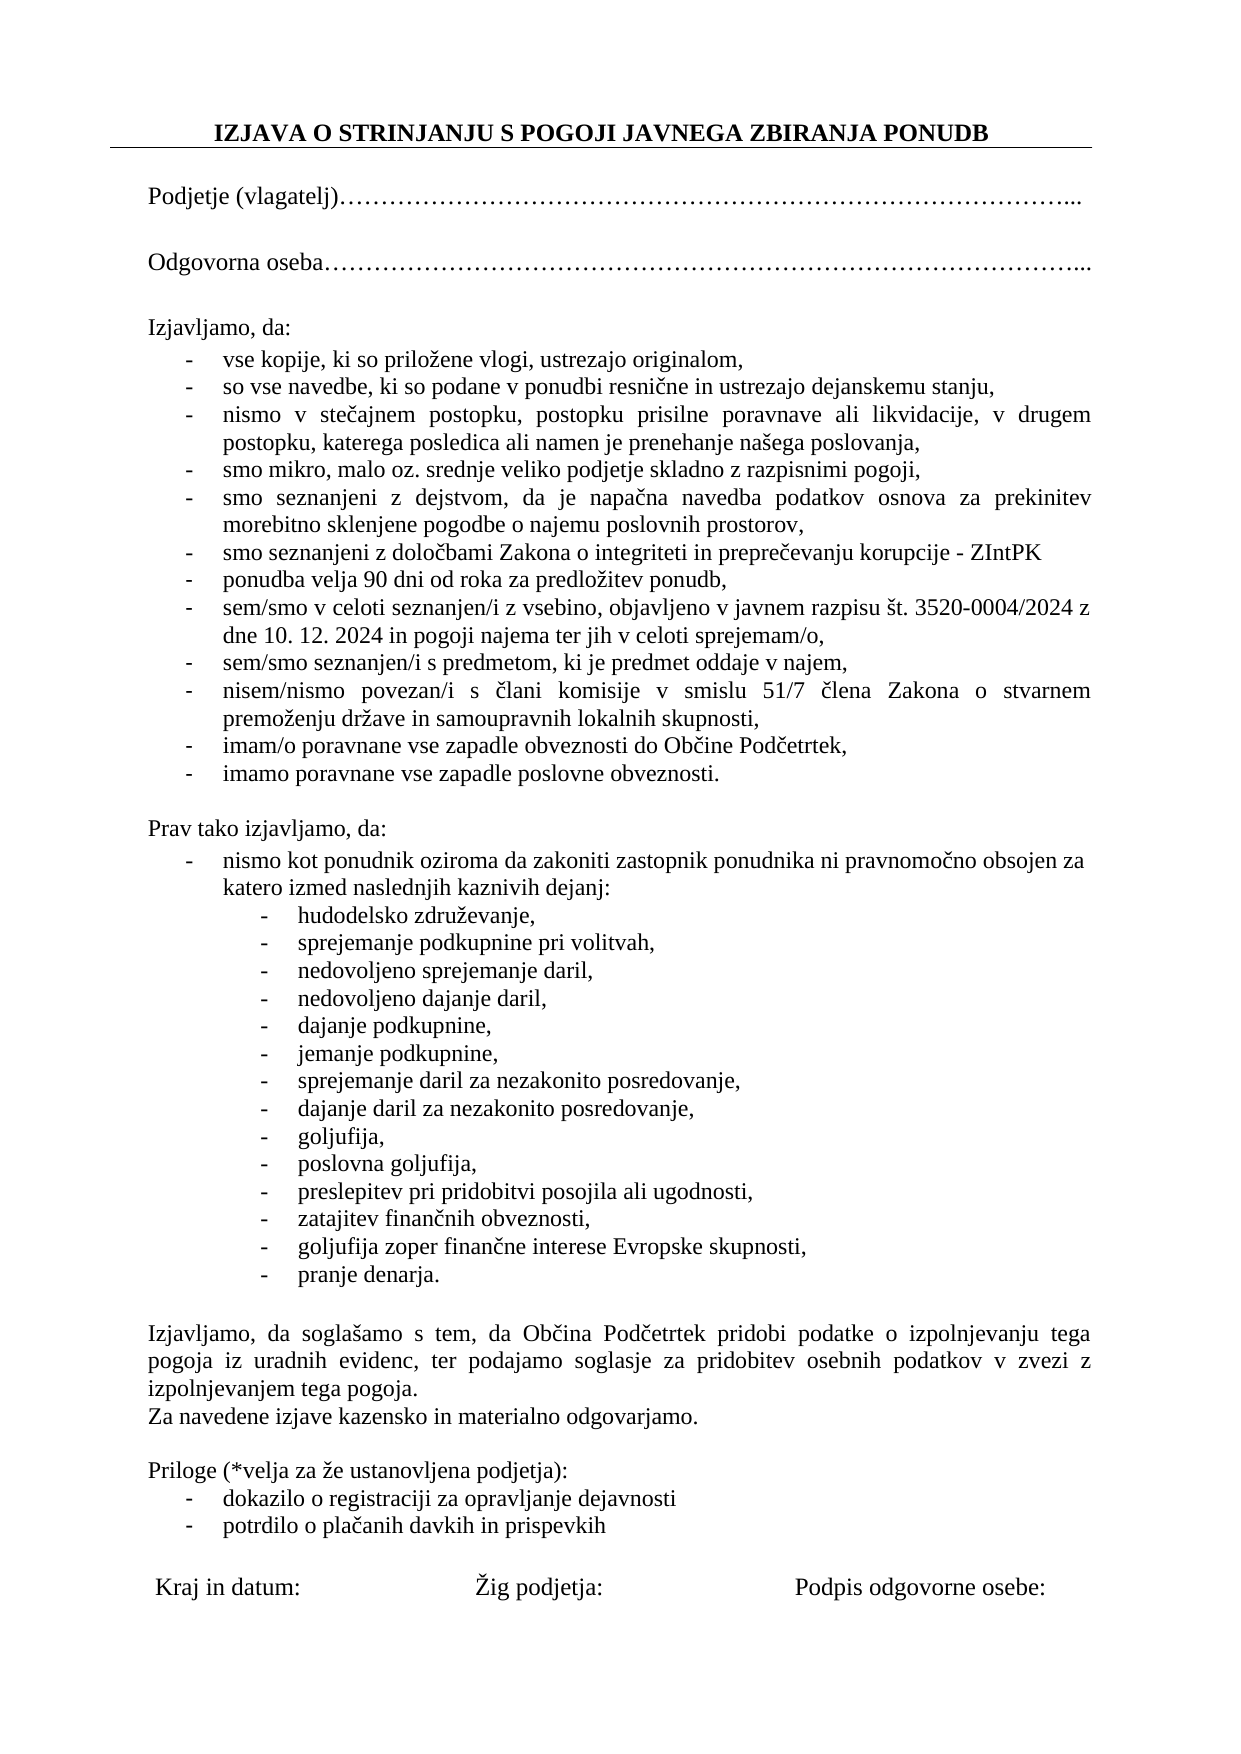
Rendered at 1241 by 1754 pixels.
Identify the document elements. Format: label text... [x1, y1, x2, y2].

list dajanje daril za nezakonito posredovanje, [260, 1094, 1092, 1122]
list nismo v stečajnem postopku, postopku prisilne poravnave ali likvidacije, v drugem postopku, katerega posledica ali namen je prenehanje našega poslovanja, [185, 400, 1092, 455]
text Priloge (*velja za že ustanovljena podjetja): [148, 1456, 1092, 1483]
text Izjavljamo, da: [148, 313, 1092, 341]
text Podjetje (vlagatelj)……………………………………………………………………………... [148, 181, 1092, 210]
text Odgovorna oseba………………………………………………………………………………... [148, 247, 1092, 276]
list goljufija zoper finančne interese Evropske skupnosti, [260, 1232, 1092, 1260]
text Izjavljamo, da soglašamo s tem, da Občina Podčetrtek pridobi podatke o izpolnjevanju tega pogoja iz uradnih evidenc, ter podajamo soglasje za pridobitev osebnih podatkov v zvezi z izpolnjevanjem tega pogoja. [148, 1319, 1092, 1402]
list ponudba velja 90 dni od roka za predložitev ponudb, [185, 566, 1092, 593]
table_header Žig podjetja: [468, 1572, 787, 1604]
text Prav tako izjavljamo, da: [148, 814, 1092, 842]
list nedovoljeno dajanje daril, [260, 984, 1092, 1011]
list so vse navedbe, ki so podane v ponudbi resnične in ustrezajo dejanskemu stanju, [185, 372, 1092, 400]
list zatajitev finančnih obveznosti, [260, 1204, 1092, 1232]
list sprejemanje podkupnine pri volitvah, [260, 928, 1092, 956]
list goljufija, [260, 1122, 1092, 1149]
list vse kopije, ki so priložene vlogi, ustrezajo originalom, [185, 345, 1092, 372]
list smo seznanjeni z dejstvom, da je napačna navedba podatkov osnova za prekinitev morebitno sklenjene pogodbe o najemu poslovnih prostorov, [185, 483, 1092, 538]
list potrdilo o plačanih davkih in prispevkih [185, 1511, 1092, 1539]
list hudodelsko združevanje, [260, 901, 1092, 928]
subtitle IZJAVA O STRINJANJU S POGOJI JAVNEGA ZBIRANJA PONUDB [110, 118, 1092, 147]
list sem/smo seznanjen/i s predmetom, ki je predmet oddaje v najem, [185, 648, 1092, 676]
list smo seznanjeni z določbami Zakona o integriteti in preprečevanju korupcije - ZIntPK [185, 538, 1092, 566]
list jemanje podkupnine, [260, 1039, 1092, 1066]
list sprejemanje daril za nezakonito posredovanje, [260, 1066, 1092, 1094]
list nisem/nismo povezan/i s člani komisije v smislu 51/7 člena Zakona o stvarnem premoženju države in samoupravnih lokalnih skupnosti, [185, 676, 1092, 731]
list imamo poravnane vse zapadle poslovne obveznosti. [185, 759, 1092, 786]
list pranje denarja. [260, 1260, 1092, 1287]
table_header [787, 1572, 1107, 1604]
table_header Kraj in datum: [148, 1572, 467, 1604]
list poslovna goljufija, [260, 1149, 1092, 1177]
list nismo kot ponudnik oziroma da zakoniti zastopnik ponudnika ni pravnomočno obsojen za katero izmed naslednjih kaznivih dejanj: [185, 846, 1092, 901]
list preslepitev pri pridobitvi posojila ali ugodnosti, [260, 1177, 1092, 1204]
list dokazilo o registraciji za opravljanje dejavnosti [185, 1483, 1092, 1511]
list sem/smo v celoti seznanjen/i z vsebino, objavljeno v javnem razpisu št. 3520-0004/2024 z dne 10. 12. 2024 in pogoji najema ter jih v celoti sprejemam/o, [185, 593, 1092, 648]
list smo mikro, malo oz. srednje veliko podjetje skladno z razpisnimi pogoji, [185, 455, 1092, 483]
text Za navedene izjave kazensko in materialno odgovarjamo. [148, 1402, 1092, 1429]
list dajanje podkupnine, [260, 1011, 1092, 1039]
list nedovoljeno sprejemanje daril, [260, 956, 1092, 984]
list imam/o poravnane vse zapadle obveznosti do Občine Podčetrtek, [185, 731, 1092, 759]
